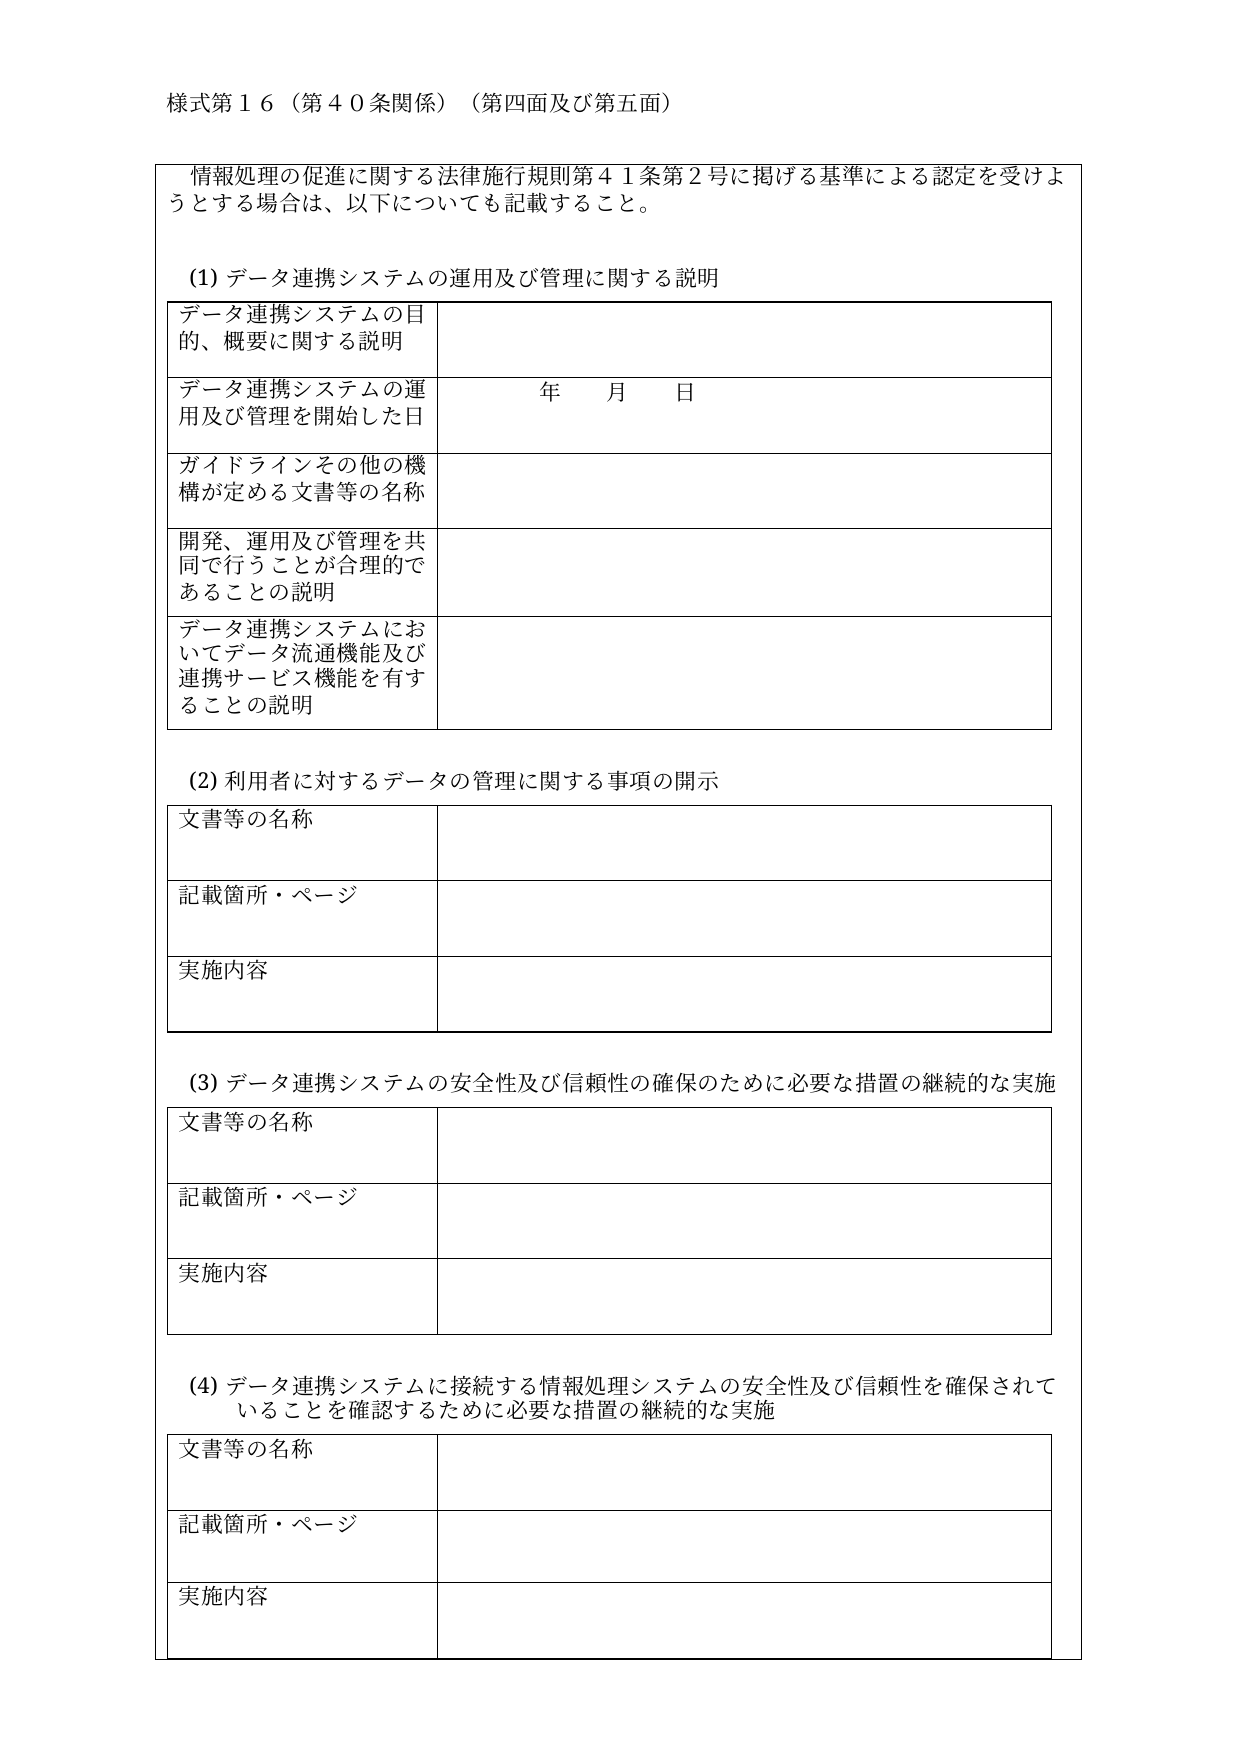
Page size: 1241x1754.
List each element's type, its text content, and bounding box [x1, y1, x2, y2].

text 様式第１６（第４０条関係）（第四面及び第五面） [167, 89, 1070, 114]
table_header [156, 165, 1081, 1658]
